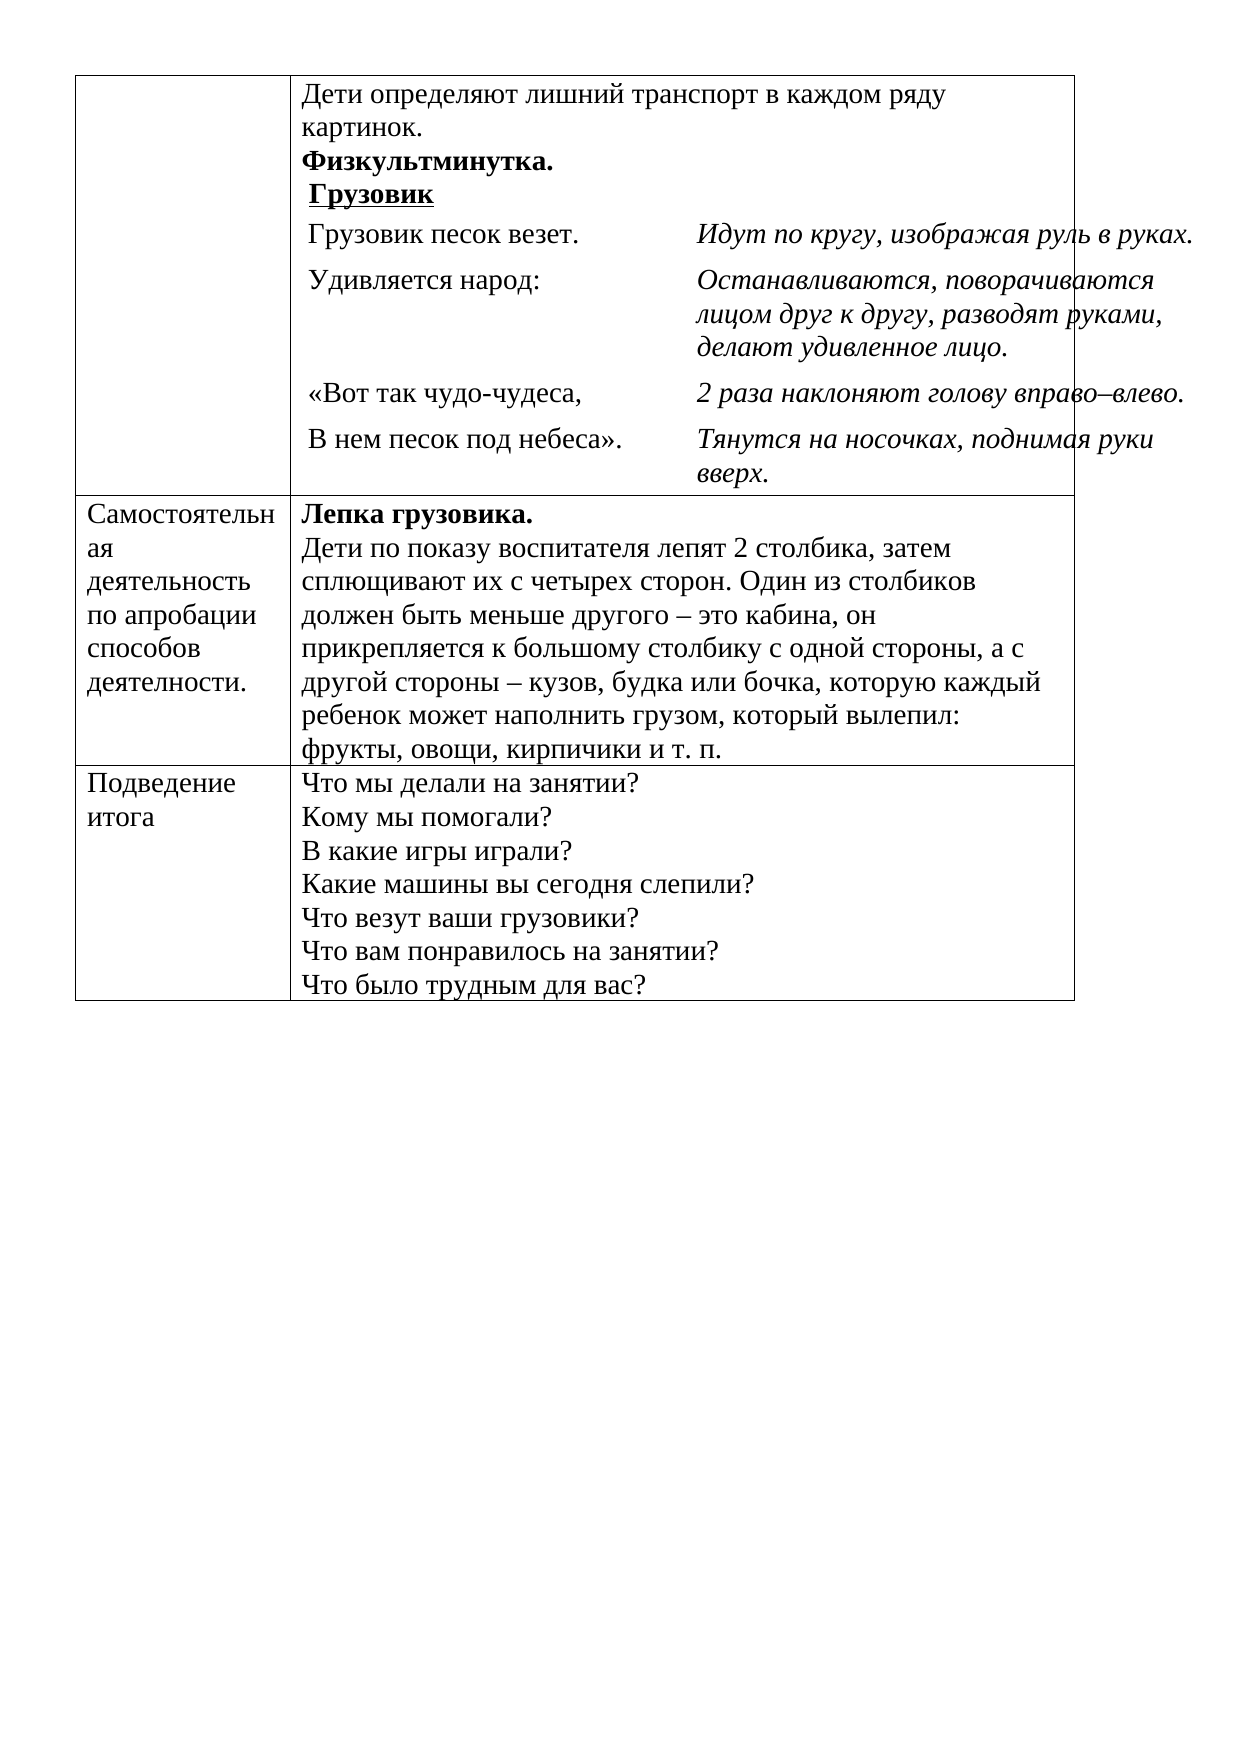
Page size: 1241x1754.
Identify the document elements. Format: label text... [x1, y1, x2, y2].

table_cell Самостоятельная деятельность по апробации способов деятелности. [76, 496, 290, 764]
table_cell Подведение итога [76, 766, 290, 1000]
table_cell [76, 76, 290, 495]
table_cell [291, 76, 1074, 495]
table_cell Лепка грузовика. Дети по показу воспитателя лепят 2 столбика, затем сплющивают их с четырех сторон. Один из столбиков должен быть меньше другого – это кабина, он прикрепляется к большому столбику с одной стороны, а с другой стороны – кузов, будка или бочка, которую каждый ребенок может наполнить грузом, который вылепил: фрукты, овощи, кирпичики и т. п. [291, 496, 1074, 764]
table_cell Что мы делали на занятии? Кому мы помогали? В какие игры играли? Какие машины вы сегодня слепили? Что везут ваши грузовики? Что вам понравилось на занятии? Что было трудным для вас? [291, 766, 1074, 1000]
